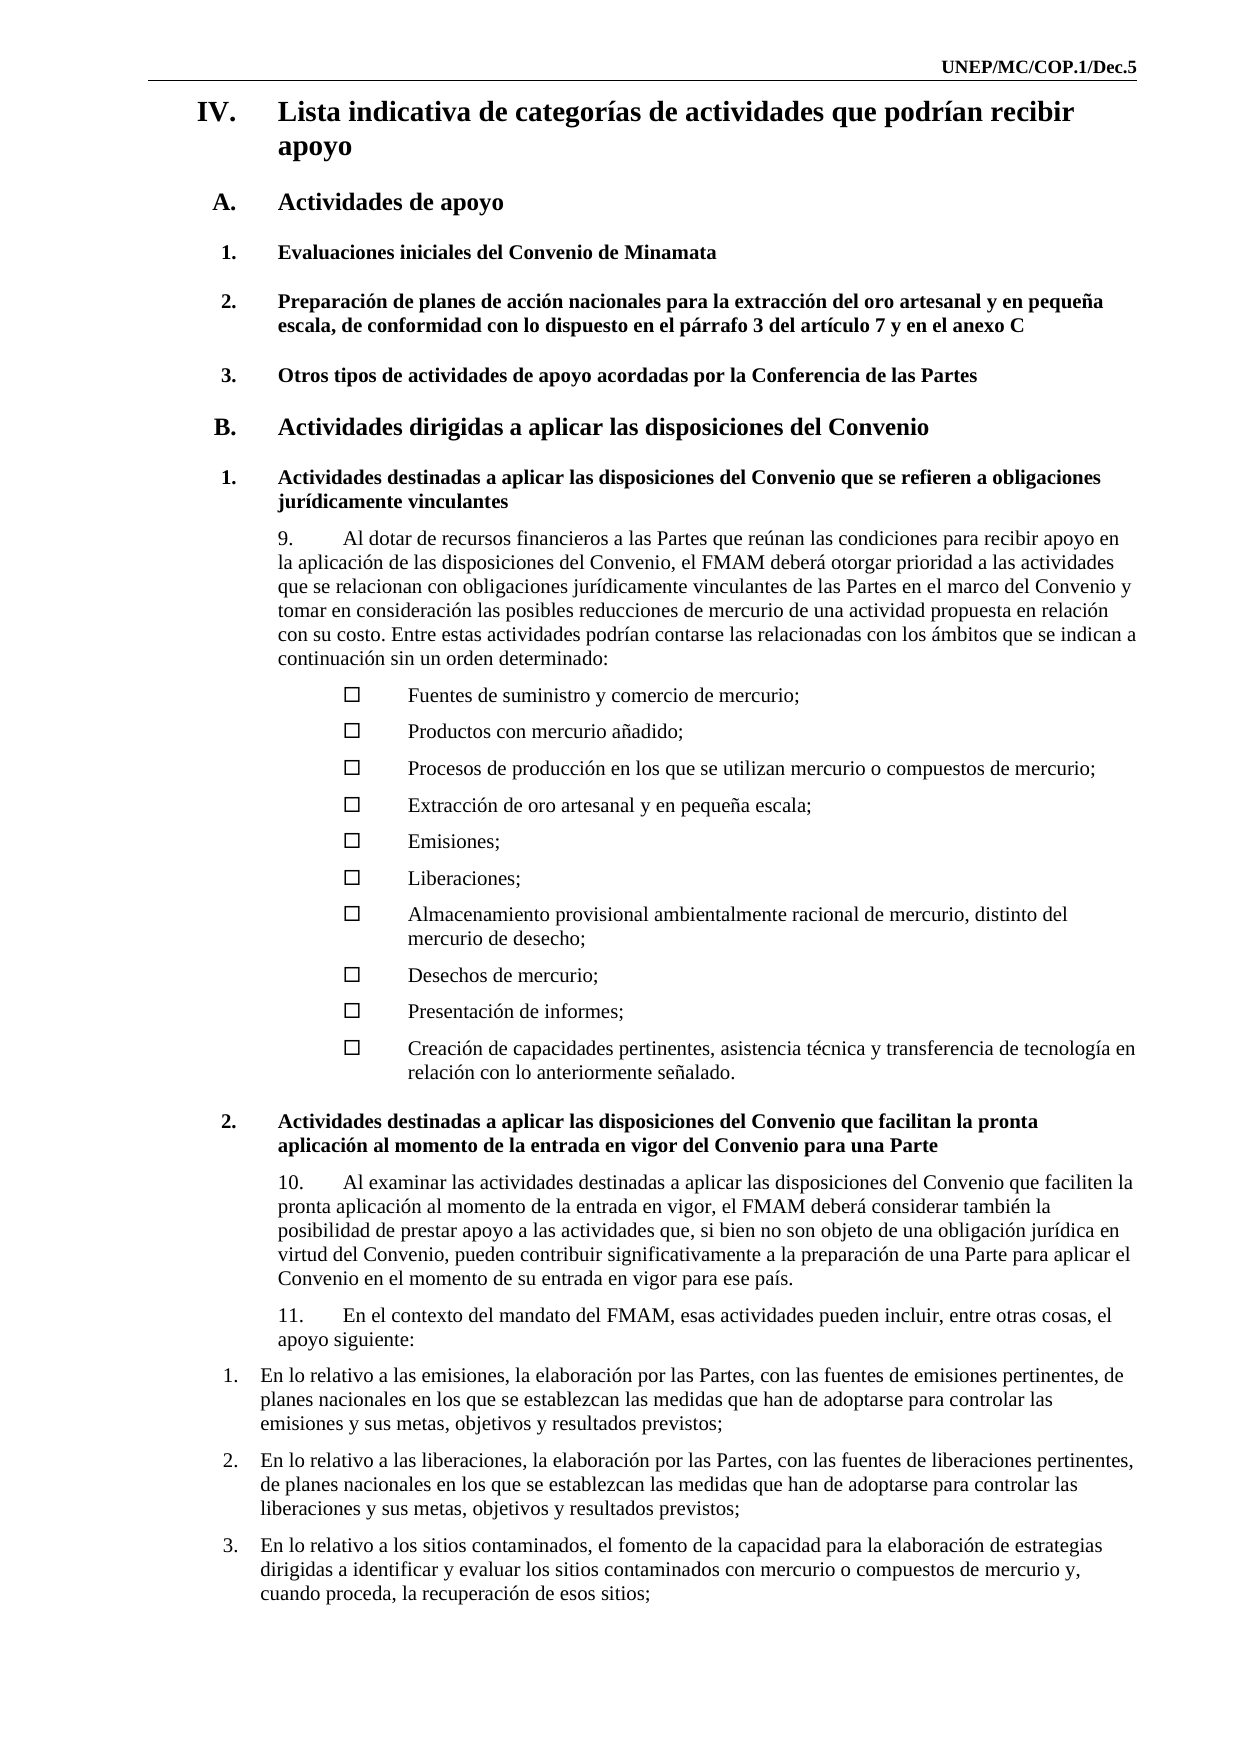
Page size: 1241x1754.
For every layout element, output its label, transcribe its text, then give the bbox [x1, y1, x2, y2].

text 9. Al dotar de recursos financieros a las Partes que reúnan las condiciones para recibir apoyo en la aplicación de las disposiciones del Convenio, el FMAM deberá otorgar prioridad a las actividades que se relacionan con obligaciones jurídicamente vinculantes de las Partes en el marco del Convenio y tomar en consideración las posibles reducciones de mercurio de una actividad propuesta en relación con su costo. Entre estas actividades podrían contarse las relacionadas con los ámbitos que se indican a continuación sin un orden determinado: [278, 526, 1137, 670]
list Creación de capacidades pertinentes, asistencia técnica y transferencia de tecnología en relación con lo anteriormente señalado. [343, 1036, 1137, 1084]
list Extracción de oro artesanal y en pequeña escala; [343, 792, 1137, 817]
text 2. Actividades destinadas a aplicar las disposiciones del Convenio que facilitan la pronta aplicación al momento de la entrada en vigor del Convenio para una Parte [148, 1109, 1107, 1157]
list Procesos de producción en los que se utilizan mercurio o compuestos de mercurio; [343, 756, 1137, 780]
list En lo relativo a las liberaciones, la elaboración por las Partes, con las fuentes de liberaciones pertinentes, de planes nacionales en los que se establezcan las medidas que han de adoptarse para controlar las liberaciones y sus metas, objetivos y resultados previstos; [223, 1448, 1137, 1520]
text A. Actividades de apoyo [148, 187, 1107, 215]
text IV. Lista indicativa de categorías de actividades que podrían recibir apoyo [148, 94, 1107, 162]
list En lo relativo a las emisiones, la elaboración por las Partes, con las fuentes de emisiones pertinentes, de planes nacionales en los que se establezcan las medidas que han de adoptarse para controlar las emisiones y sus metas, objetivos y resultados previstos; [223, 1363, 1137, 1435]
list Presentación de informes; [343, 999, 1137, 1023]
list Liberaciones; [343, 866, 1137, 890]
list Desechos de mercurio; [343, 963, 1137, 987]
text 1. Evaluaciones iniciales del Convenio de Minamata [148, 240, 1107, 264]
list Emisiones; [343, 829, 1137, 853]
list Almacenamiento provisional ambientalmente racional de mercurio, distinto del mercurio de desecho; [343, 902, 1137, 950]
list Productos con mercurio añadido; [343, 719, 1137, 743]
text 10. Al examinar las actividades destinadas a aplicar las disposiciones del Convenio que faciliten la pronta aplicación al momento de la entrada en vigor, el FMAM deberá considerar también la posibilidad de prestar apoyo a las actividades que, si bien no son objeto de una obligación jurídica en virtud del Convenio, pueden contribuir significativamente a la preparación de una Parte para aplicar el Convenio en el momento de su entrada en vigor para ese país. [278, 1170, 1137, 1290]
text 1. Actividades destinadas a aplicar las disposiciones del Convenio que se refieren a obligaciones jurídicamente vinculantes [148, 465, 1107, 513]
text B. Actividades dirigidas a aplicar las disposiciones del Convenio [148, 412, 1107, 440]
list Fuentes de suministro y comercio de mercurio; [343, 683, 1137, 707]
list En lo relativo a los sitios contaminados, el fomento de la capacidad para la elaboración de estrategias dirigidas a identificar y evaluar los sitios contaminados con mercurio o compuestos de mercurio y, cuando proceda, la recuperación de esos sitios; [223, 1532, 1137, 1605]
text 2. Preparación de planes de acción nacionales para la extracción del oro artesanal y en pequeña escala, de conformidad con lo dispuesto en el párrafo 3 del artículo 7 y en el anexo C [148, 289, 1107, 337]
text 11. En el contexto del mandato del FMAM, esas actividades pueden incluir, entre otras cosas, el apoyo siguiente: [278, 1302, 1137, 1351]
text 3. Otros tipos de actividades de apoyo acordadas por la Conferencia de las Partes [148, 362, 1107, 387]
